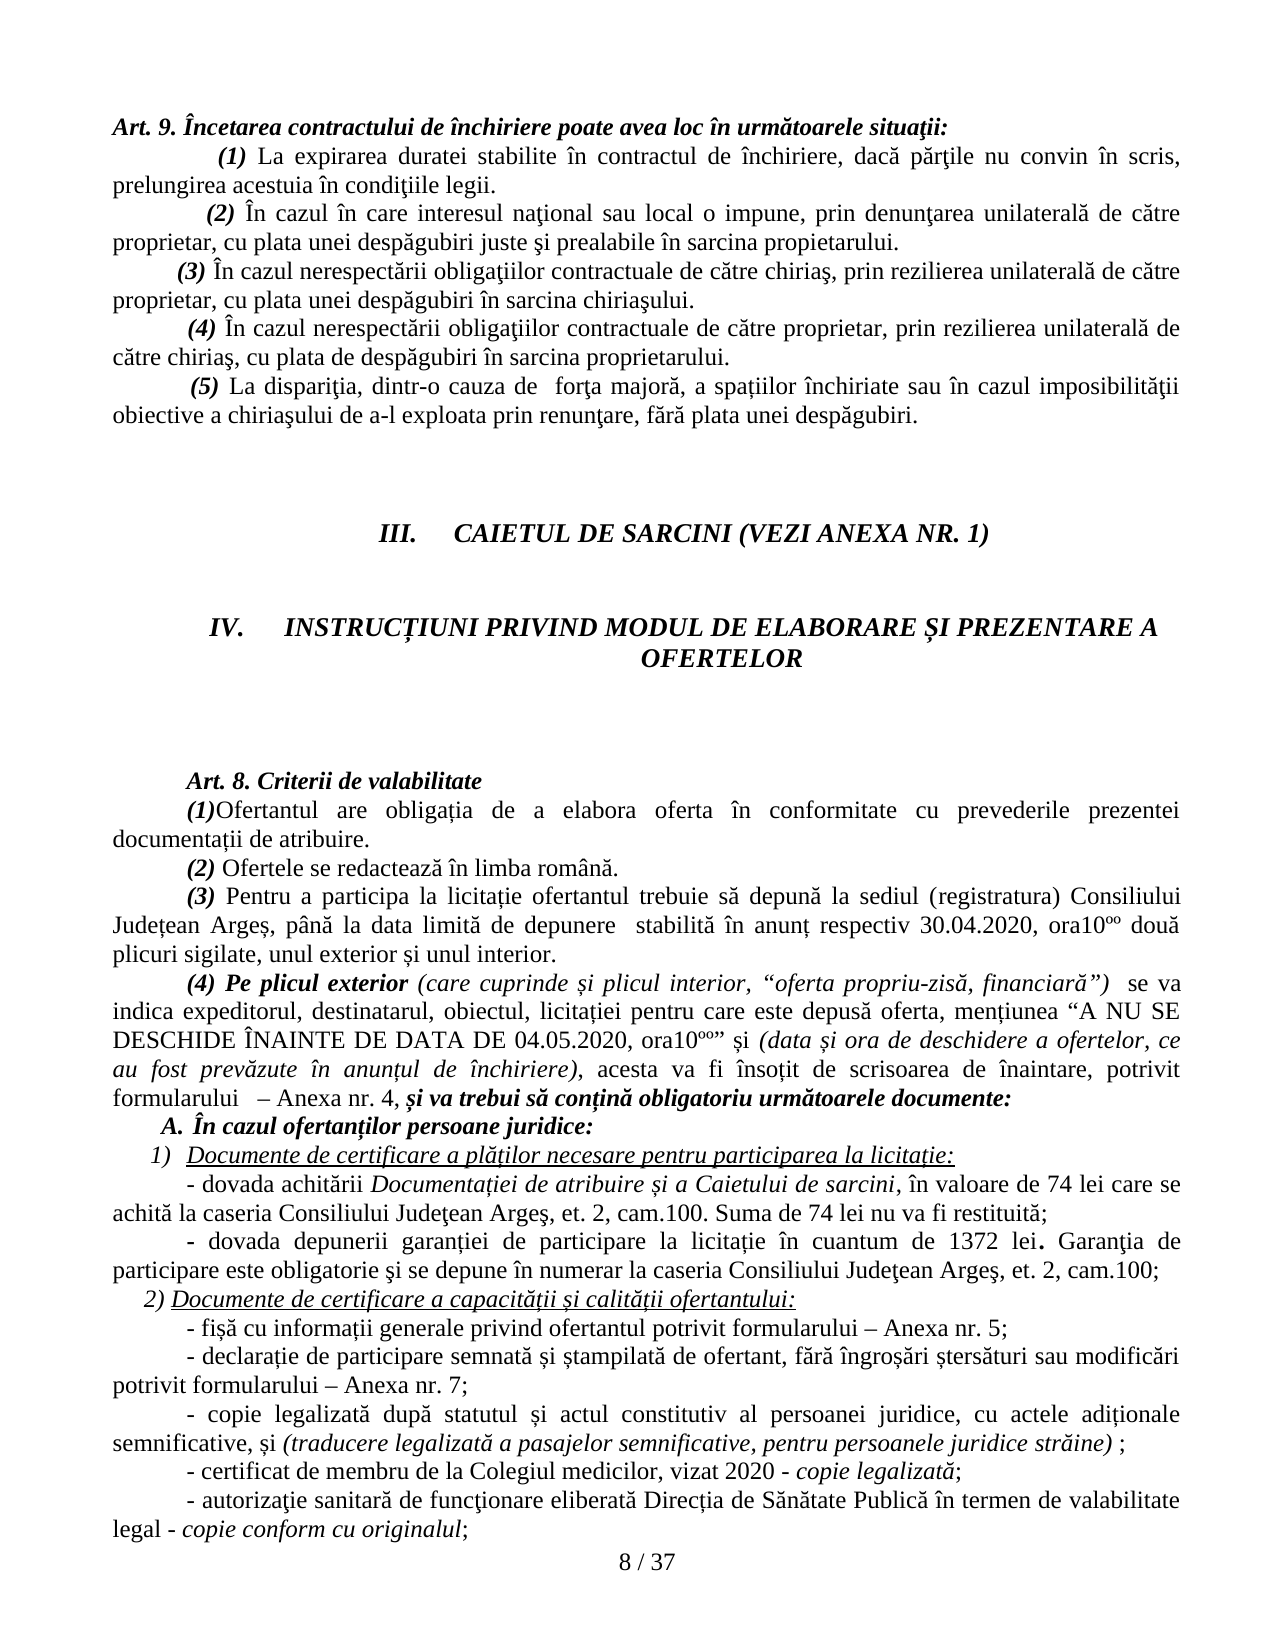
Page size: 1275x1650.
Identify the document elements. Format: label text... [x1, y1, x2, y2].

text Art. 9. Încetarea contractului de închiriere poate avea loc în următoarele situaţii: [112, 112, 1181, 141]
list INSTRUCȚIUNI PRIVIND MODUL DE ELABORARE ȘI PREZENTARE A OFERTELOR [187, 611, 1181, 673]
text 2) Documente de certificare a capacității și calității ofertantului: [112, 1284, 1181, 1313]
text - fișă cu informații generale privind ofertantul potrivit formularului – Anexa nr. 5; [112, 1313, 1181, 1341]
list Documente de certificare a plăților necesare pentru participarea la licitație: [150, 1140, 1181, 1169]
text (2) Ofertele se redactează în limba română. [112, 853, 1181, 881]
text (1)Ofertantul are obligația de a elabora oferta în conformitate cu prevederile prezentei documentații de atribuire. [112, 795, 1181, 853]
text (2) În cazul în care interesul naţional sau local o impune, prin denunţarea unilaterală de către proprietar, cu plata unei despăgubiri juste şi prealabile în sarcina propietarului. [112, 198, 1181, 256]
text - autorizaţie sanitară de funcţionare eliberată Direcția de Sănătate Publică în termen de valabilitate legal - copie conform cu originalul; [112, 1485, 1181, 1543]
text (4) Pe plicul exterior (care cuprinde și plicul interior, “oferta propriu-zisă, financiară”) se va indica expeditorul, destinatarul, obiectul, licitației pentru care este depusă oferta, mențiunea “A NU SE DESCHIDE ÎNAINTE DE DATA DE 04.05.2020, ora10ºº” și (data și ora de deschidere a ofertelor, ce au fost prevăzute în anunțul de închiriere), acesta va fi însoțit de scrisoarea de înaintare, potrivit formularului – Anexa nr. 4, și va trebui să conțină obligatoriu următoarele documente: [112, 968, 1181, 1111]
text (1) La expirarea duratei stabilite în contractul de închiriere, dacă părţile nu convin în scris, prelungirea acestuia în condiţiile legii. [112, 141, 1181, 198]
text Art. 8. Criterii de valabilitate [186, 735, 1181, 795]
text - copie legalizată după statutul și actul constitutiv al persoanei juridice, cu actele adiționale semnificative, și (traducere legalizată a pasajelor semnificative, pentru persoanele juridice străine) ; [112, 1399, 1181, 1456]
list CAIETUL DE SARCINI (VEZI ANEXA NR. 1) [187, 517, 1181, 548]
text (3) Pentru a participa la licitație ofertantul trebuie să depună la sediul (registratura) Consiliului Județean Argeș, până la data limită de depunere stabilită în anunț respectiv 30.04.2020, ora10ºº două plicuri sigilate, unul exterior și unul interior. [112, 881, 1181, 968]
text (4) În cazul nerespectării obligaţiilor contractuale de către proprietar, prin rezilierea unilaterală de către chiriaş, cu plata de despăgubiri în sarcina proprietarului. [112, 313, 1181, 371]
text - dovada achitării Documentației de atribuire și a Caietului de sarcini, în valoare de 74 lei care se achită la caseria Consiliului Judeţean Argeş, et. 2, cam.100. Suma de 74 lei nu va fi restituită; [112, 1169, 1181, 1226]
text - certificat de membru de la Colegiul medicilor, vizat 2020 - copie legalizată; [112, 1456, 1181, 1485]
text (5) La dispariţia, dintr-o cauza de forţa majoră, a spațiilor închiriate sau în cazul imposibilităţii obiective a chiriaşului de a-l exploata prin renunţare, fără plata unei despăgubiri. [112, 371, 1181, 428]
text - declarație de participare semnată și ștampilată de ofertant, fără îngroșări ștersături sau modificări potrivit formularului – Anexa nr. 7; [112, 1341, 1181, 1399]
text - dovada depunerii garanției de participare la licitație în cuantum de 1372 lei. Garanţia de participare este obligatorie şi se depune în numerar la caseria Consiliului Judeţean Argeş, et. 2, cam.100; [112, 1226, 1181, 1284]
text (3) În cazul nerespectării obligaţiilor contractuale de către chiriaş, prin rezilierea unilaterală de către proprietar, cu plata unei despăgubiri în sarcina chiriaşului. [112, 256, 1181, 313]
list În cazul ofertanților persoane juridice: [161, 1111, 1181, 1140]
